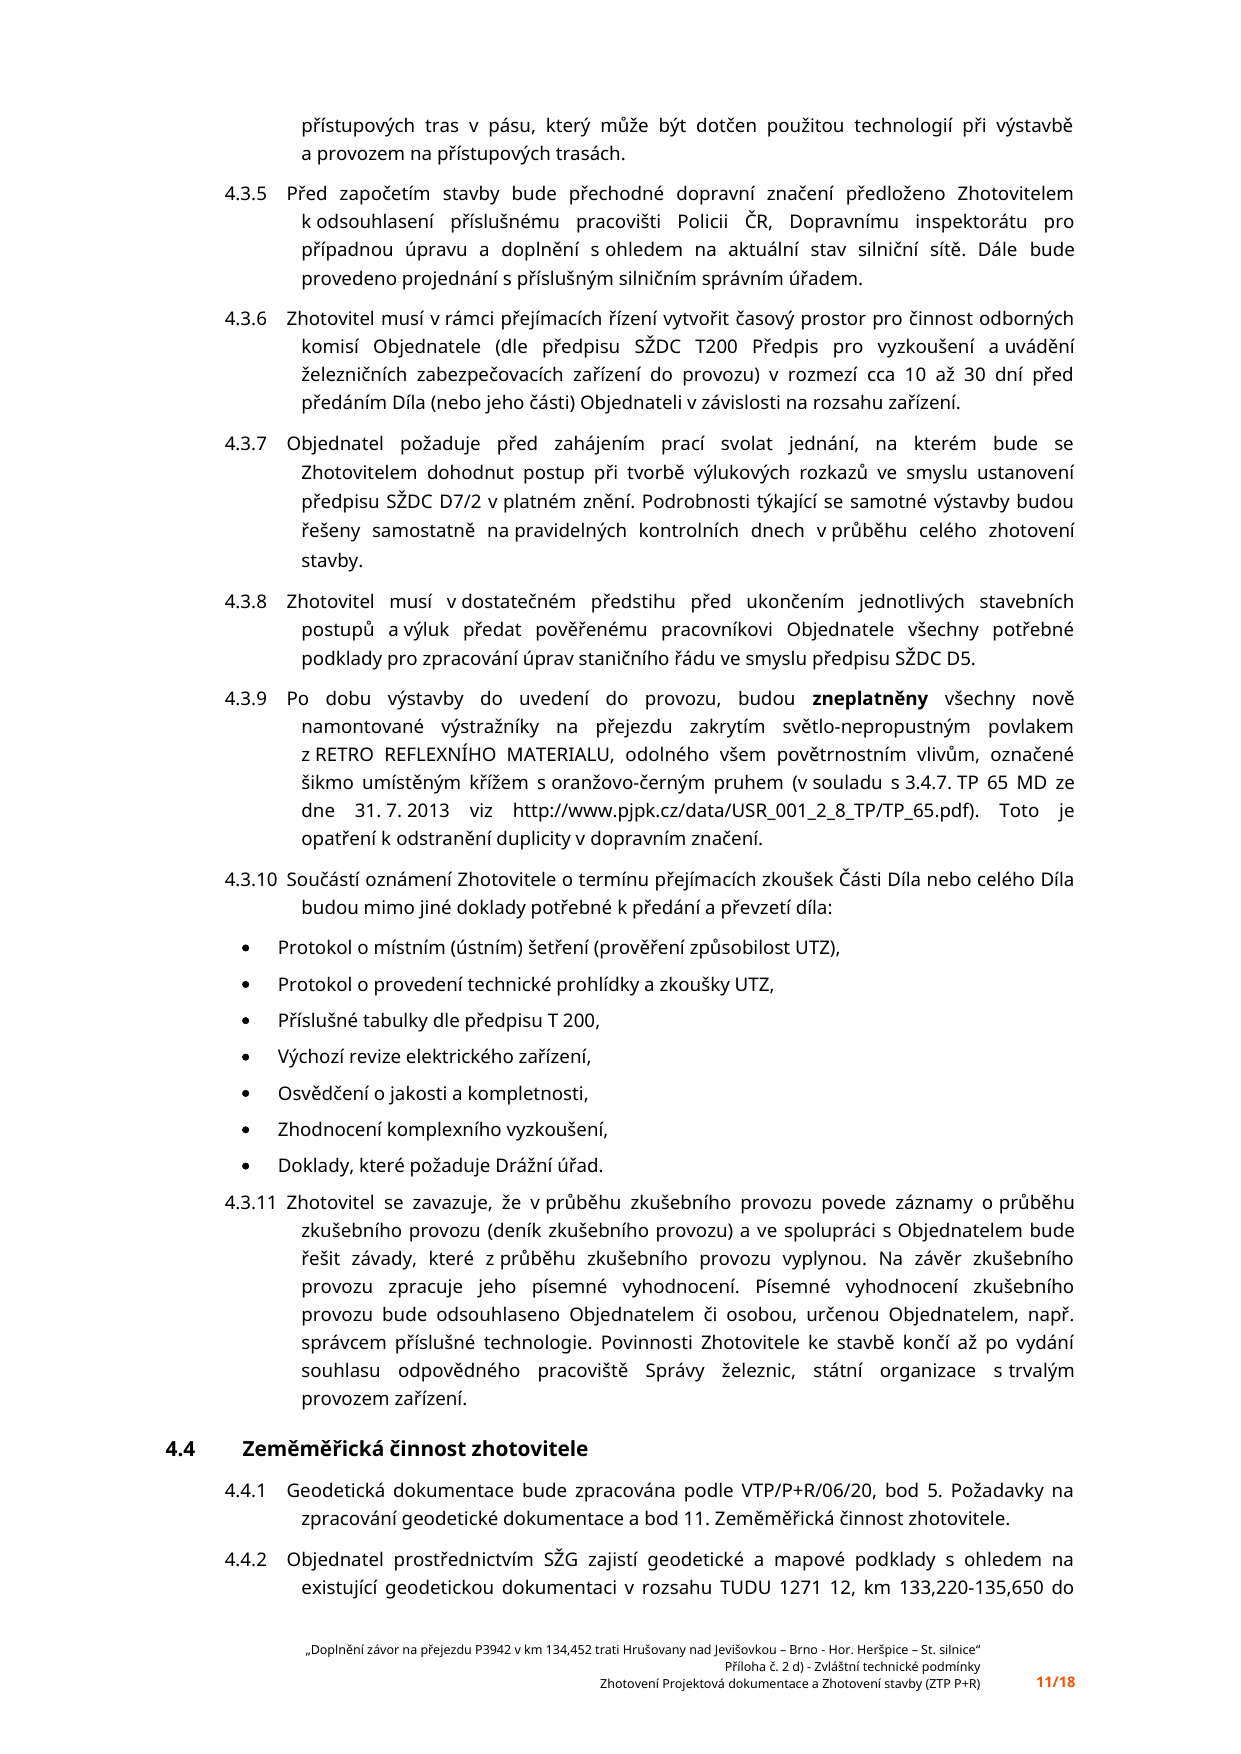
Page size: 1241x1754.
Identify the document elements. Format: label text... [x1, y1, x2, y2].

text Zhotovitel musí v dostatečném předstihu před ukončením jednotlivých stavebních postupů a výluk předat pověřenému pracovníkovi Objednatele všechny potřebné podklady pro zpracování úprav staničního řádu ve smyslu předpisu SŽDC D5. [224, 589, 1075, 670]
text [224, 112, 1075, 166]
text Výchozí revize elektrického zařízení, [242, 1043, 1075, 1069]
text Příslušné tabulky dle předpisu T 200, [242, 1007, 1075, 1033]
text Doklady, které požaduje Drážní úřad. [242, 1153, 1075, 1178]
text Zhotovitel se zavazuje, že v průběhu zkušebního provozu povede záznamy o průběhu zkušebního provozu (deník zkušebního provozu) a ve spolupráci s Objednatelem bude řešit závady, které z průběhu zkušebního provozu vyplynou. Na závěr zkušebního provozu zpracuje jeho písemné vyhodnocení. Písemné vyhodnocení zkušebního provozu bude odsouhlaseno Objednatelem či osobou, určenou Objednatelem, např. správcem příslušné technologie. Povinnosti Zhotovitele ke stavbě končí až po vydání souhlasu odpovědného pracoviště Správy železnic, státní organizace s trvalým provozem zařízení. [224, 1189, 1075, 1411]
text Objednatel požaduje před zahájením prací svolat jednání, na kterém bude se Zhotovitelem dohodnut postup při tvorbě výlukových rozkazů ve smyslu ustanovení předpisu SŽDC D7/2 v platném znění. Podrobnosti týkající se samotné výstavby budou řešeny samostatně na pravidelných kontrolních dnech v průběhu celého zhotovení stavby. [224, 430, 1075, 572]
text Zeměměřická činnost zhotovitele [165, 1434, 1075, 1462]
text Osvědčení o jakosti a kompletnosti, [242, 1080, 1075, 1105]
text Zhodnocení komplexního vyzkoušení, [242, 1116, 1075, 1142]
text Součástí oznámení Zhotovitele o termínu přejímacích zkoušek Části Díla nebo celého Díla budou mimo jiné doklady potřebné k předání a převzetí díla: [224, 866, 1075, 919]
text Po dobu výstavby do uvedení do provozu, budou zneplatněny všechny nově namontované výstražníky na přejezdu zakrytím světlo-nepropustným povlakem z RETRO REFLEXNÍHO MATERIALU, odolného všem povětrnostním vlivům, označené šikmo umístěným křížem s oranžovo-černým pruhem (v souladu s 3.4.7. TP 65 MD ze dne 31. 7. 2013 viz http://www.pjpk.cz/data/USR_001_2_8_TP/TP_65.pdf). Toto je opatření k odstranění duplicity v dopravním značení. [224, 685, 1075, 851]
text Před započetím stavby bude přechodné dopravní značení předloženo Zhotovitelem k odsouhlasení příslušnému pracovišti Policii ČR, Dopravnímu inspektorátu pro případnou úpravu a doplnění s ohledem na aktuální stav silniční sítě. Dále bude provedeno projednání s příslušným silničním správním úřadem. [224, 181, 1075, 290]
text Zhotovitel musí v rámci přejímacích řízení vytvořit časový prostor pro činnost odborných komisí Objednatele (dle předpisu SŽDC T200 Předpis pro vyzkoušení a uvádění železničních zabezpečovacích zařízení do provozu) v rozmezí cca 10 až 30 dní před předáním Díla (nebo jeho části) Objednateli v závislosti na rozsahu zařízení. [224, 305, 1075, 415]
text Protokol o provedení technické prohlídky a zkoušky UTZ, [242, 971, 1075, 996]
text Protokol o místním (ústním) šetření (prověření způsobilost UTZ), [242, 934, 1075, 960]
text Geodetická dokumentace bude zpracována podle VTP/P+R/06/20, bod 5. Požadavky na zpracování geodetické dokumentace a bod 11. Zeměměřická činnost zhotovitele. [224, 1478, 1075, 1531]
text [224, 1546, 1075, 1600]
